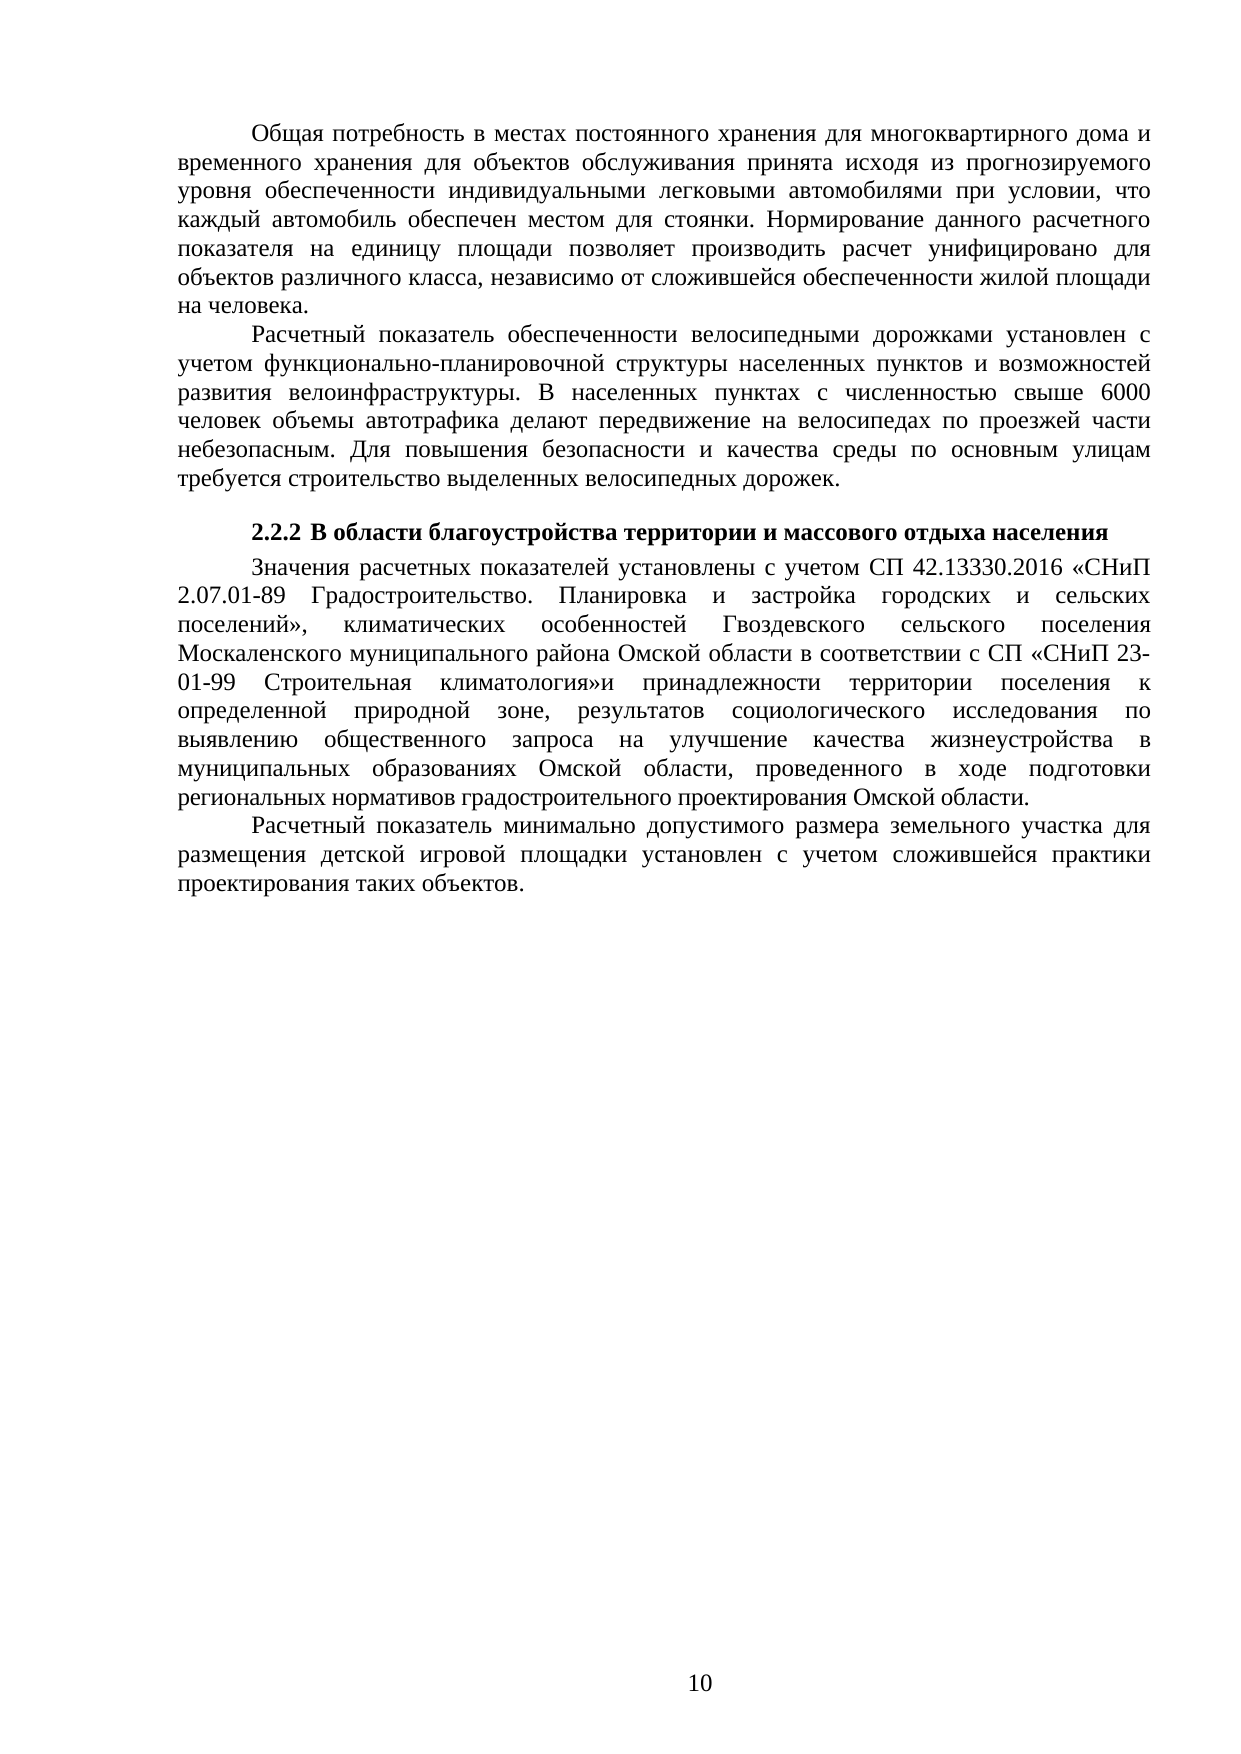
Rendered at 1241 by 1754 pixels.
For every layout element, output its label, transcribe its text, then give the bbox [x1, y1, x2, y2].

text Значения расчетных показателей установлены с учетом СП 42.13330.2016 «СНиП 2.07.01-89 Градостроительство. Планировка и застройка городских и сельских поселений», климатических особенностей Гвоздевского сельского поселения Москаленского муниципального района Омской области в соответствии с СП «СНиП 23-01-99 Строительная климатология»и принадлежности территории поселения к определенной природной зоне, результатов социологического исследования по выявлению общественного запроса на улучшение качества жизнеустройства в муниципальных образованиях Омской области, проведенного в ходе подготовки региональных нормативов градостроительного проектирования Омской области. [177, 552, 1152, 811]
text Расчетный показатель обеспеченности велосипедными дорожками установлен с учетом функционально-планировочной структуры населенных пунктов и возможностей развития велоинфраструктуры. В населенных пунктах с численностью свыше 6000 человек объемы автотрафика делают передвижение на велосипедах по проезжей части небезопасным. Для повышения безопасности и качества среды по основным улицам требуется строительство выделенных велосипедных дорожек. [177, 319, 1152, 492]
subtitle В области благоустройства территории и массового отдыха населения [177, 517, 1152, 546]
text Расчетный показатель минимально допустимого размера земельного участка для размещения детской игровой площадки установлен с учетом сложившейся практики проектирования таких объектов. [177, 811, 1152, 897]
text Общая потребность в местах постоянного хранения для многоквартирного дома и временного хранения для объектов обслуживания принята исходя из прогнозируемого уровня обеспеченности индивидуальными легковыми автомобилями при условии, что каждый автомобиль обеспечен местом для стоянки. Нормирование данного расчетного показателя на единицу площади позволяет производить расчет унифицировано для объектов различного класса, независимо от сложившейся обеспеченности жилой площади на человека. [177, 118, 1152, 319]
